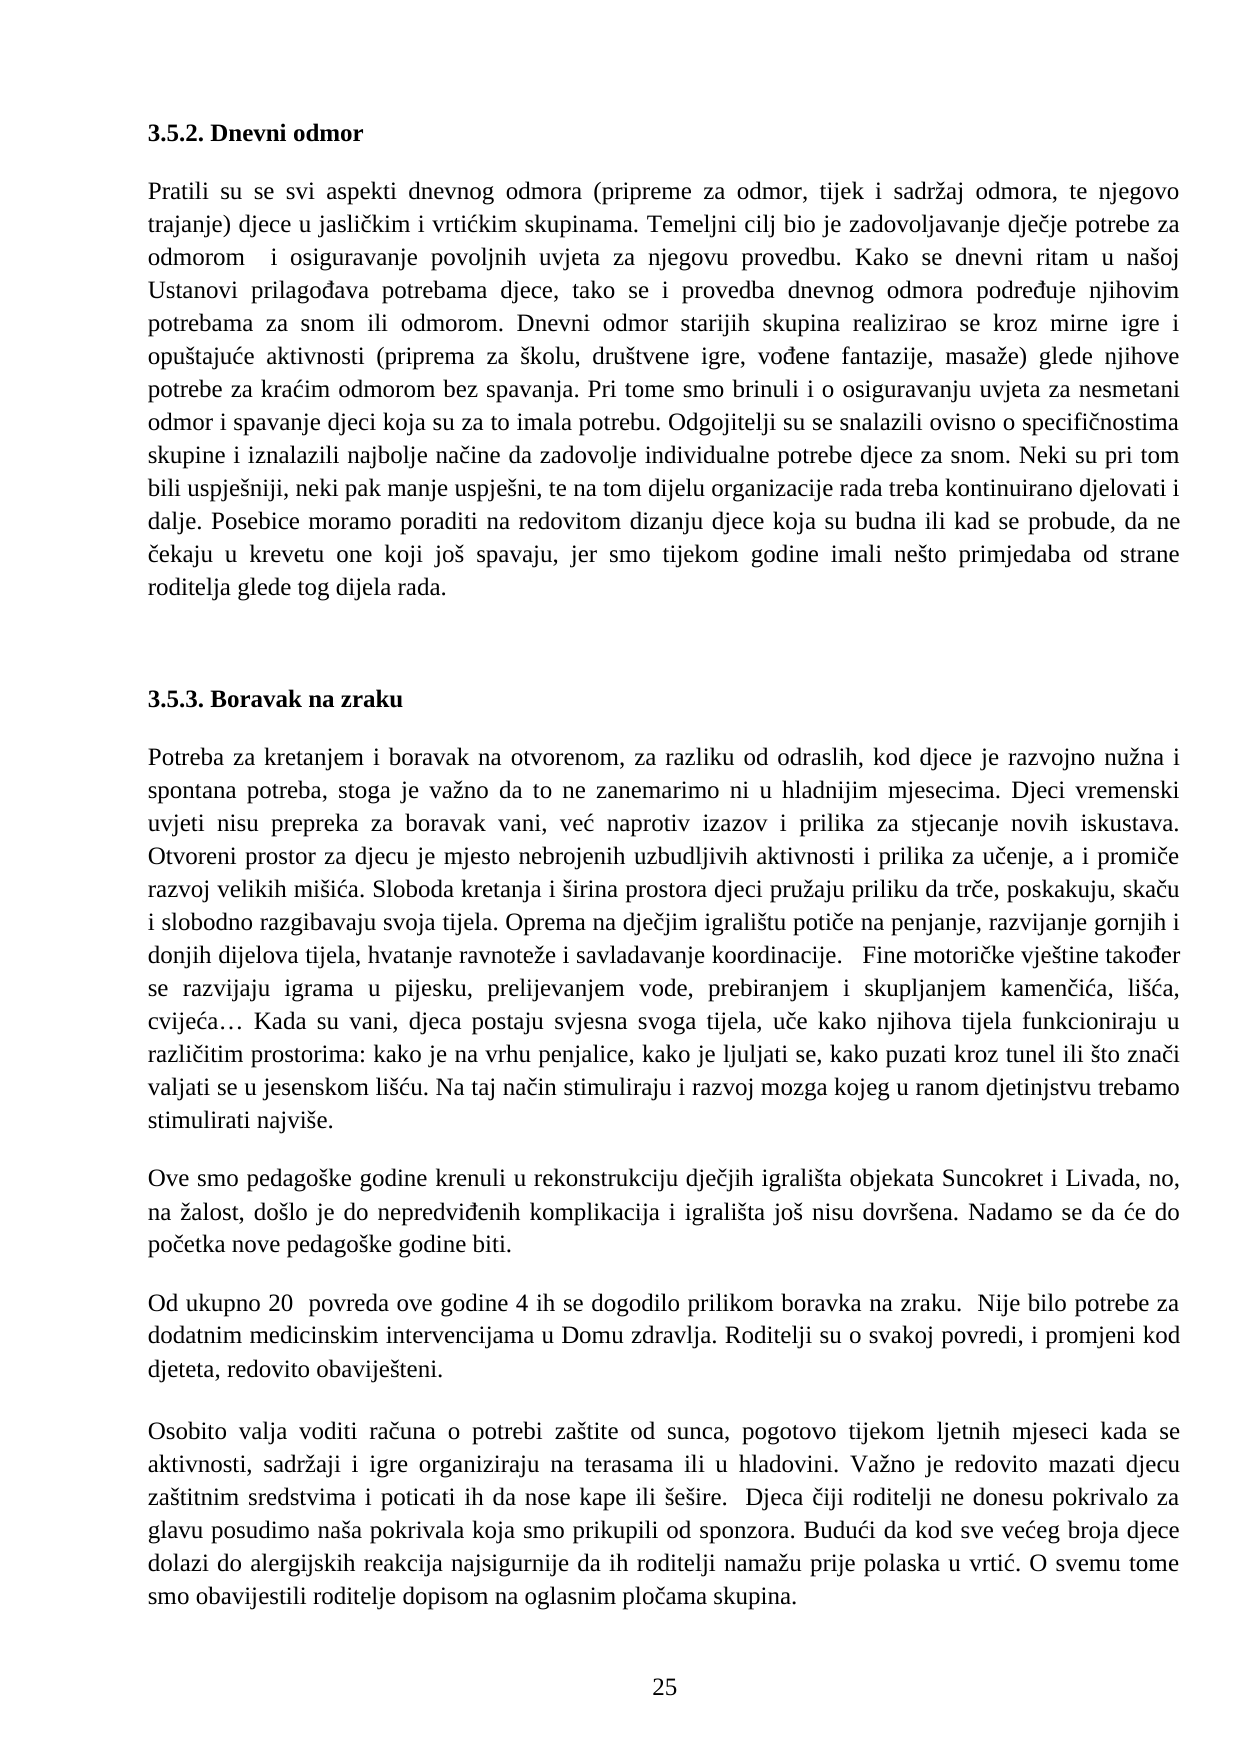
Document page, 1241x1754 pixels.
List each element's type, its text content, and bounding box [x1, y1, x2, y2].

text Potreba za kretanjem i boravak na otvorenom, za razliku od odraslih, kod djece je razvojno nužna i spontana potreba, stoga je važno da to ne zanemarimo ni u hladnijim mjesecima. Djeci vremenski uvjeti nisu prepreka za boravak vani, već naprotiv izazov i prilika za stjecanje novih iskustava. Otvoreni prostor za djecu je mjesto nebrojenih uzbudljivih aktivnosti i prilika za učenje, a i promiče razvoj velikih mišića. Sloboda kretanja i širina prostora djeci pružaju priliku da trče, poskakuju, skaču i slobodno razgibavaju svoja tijela. Oprema na dječjim igralištu potiče na penjanje, razvijanje gornjih i donjih dijelova tijela, hvatanje ravnoteže i savladavanje koordinacije. Fine motoričke vještine također se razvijaju igrama u pijesku, prelijevanjem vode, prebiranjem i skupljanjem kamenčića, lišća, cvijeća… Kada su vani, djeca postaju svjesna svoga tijela, uče kako njihova tijela funkcioniraju u različitim prostorima: kako je na vrhu penjalice, kako je ljuljati se, kako puzati kroz tunel ili što znači valjati se u jesenskom lišću. Na taj način stimuliraju i razvoj mozga kojeg u ranom djetinjstvu trebamo stimulirati najviše. [148, 742, 1181, 1134]
text Osobito valja voditi računa o potrebi zaštite od sunca, pogotovo tijekom ljetnih mjeseci kada se aktivnosti, sadržaji i igre organiziraju na terasama ili u hladovini. Važno je redovito mazati djecu zaštitnim sredstvima i poticati ih da nose kape ili šešire. Djeca čiji roditelji ne donesu pokrivalo za glavu posudimo naša pokrivala koja smo prikupili od sponzora. Budući da kod sve većeg broja djece dolazi do alergijskih reakcija najsigurnije da ih roditelji namažu prije polaska u vrtić. O svemu tome smo obavijestili roditelje dopisom na oglasnim pločama skupina. [148, 1416, 1181, 1610]
text 3.5.3. Boravak na zraku [148, 684, 1181, 713]
text Od ukupno 20 povreda ove godine 4 ih se dogodilo prilikom boravka na zraku. Nije bilo potrebe za dodatnim medicinskim intervencijama u Domu zdravlja. Roditelji su o svakoj povredi, i promjeni kod djeteta, redovito obaviješteni. [148, 1288, 1181, 1382]
text Pratili su se svi aspekti dnevnog odmora (pripreme za odmor, tijek i sadržaj odmora, te njegovo trajanje) djece u jasličkim i vrtićkim skupinama. Temeljni cilj bio je zadovoljavanje dječje potrebe za odmorom i osiguravanje povoljnih uvjeta za njegovu provedbu. Kako se dnevni ritam u našoj Ustanovi prilagođava potrebama djece, tako se i provedba dnevnog odmora podređuje njihovim potrebama za snom ili odmorom. Dnevni odmor starijih skupina realizirao se kroz mirne igre i opuštajuće aktivnosti (priprema za školu, društvene igre, vođene fantazije, masaže) glede njihove potrebe za kraćim odmorom bez spavanja. Pri tome smo brinuli i o osiguravanju uvjeta za nesmetani odmor i spavanje djeci koja su za to imala potrebu. Odgojitelji su se snalazili ovisno o specifičnostima skupine i iznalazili najbolje načine da zadovolje individualne potrebe djece za snom. Neki su pri tom bili uspješniji, neki pak manje uspješni, te na tom dijelu organizacije rada treba kontinuirano djelovati i dalje. Posebice moramo poraditi na redovitom dizanju djece koja su budna ili kad se probude, da ne čekaju u krevetu one koji još spavaju, jer smo tijekom godine imali nešto primjedaba od strane roditelja glede tog dijela rada. [148, 176, 1181, 601]
text Ove smo pedagoške godine krenuli u rekonstrukciju dječjih igrališta objekata Suncokret i Livada, no, na žalost, došlo je do nepredviđenih komplikacija i igrališta još nisu dovršena. Nadamo se da će do početka nove pedagoške godine biti. [148, 1163, 1181, 1258]
text 3.5.2. Dnevni odmor [148, 118, 1181, 147]
